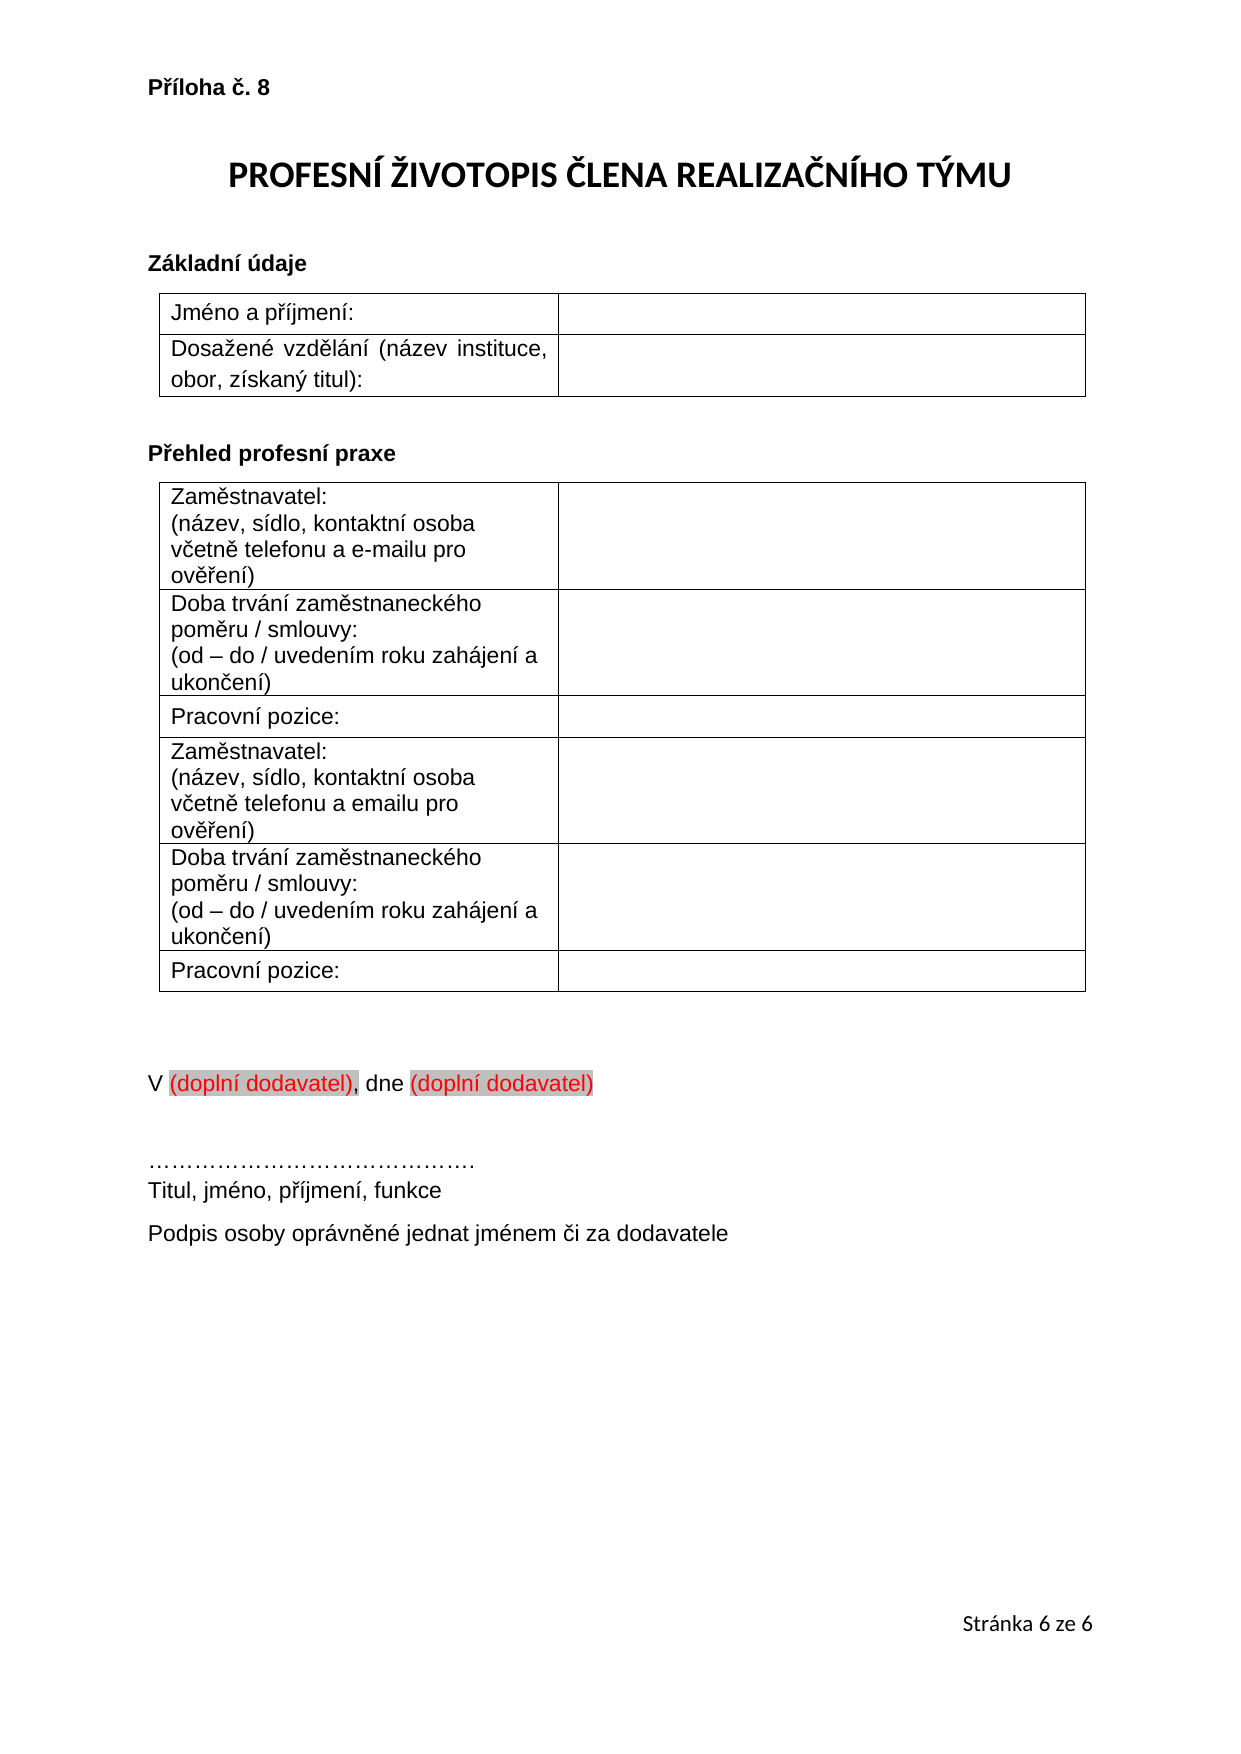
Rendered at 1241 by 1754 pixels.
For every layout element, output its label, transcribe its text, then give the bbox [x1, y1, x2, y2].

table_cell [559, 696, 1085, 737]
table_cell [559, 738, 1085, 843]
text Přehled profesní praxe [148, 439, 1093, 466]
table_cell Doba trvání zaměstnaneckého poměru / smlouvy: (od – do / uvedením roku zahájení a ukončení) [160, 590, 558, 695]
table_cell Pracovní pozice: [160, 696, 558, 737]
table_cell [559, 590, 1085, 695]
table_header Jméno a příjmení: [160, 294, 558, 334]
text PROFESNÍ ŽIVOTOPIS ČLENA REALIZAČNÍHO TÝMU [148, 151, 1093, 197]
text Podpis osoby oprávněné jednat jménem či za dodavatele [148, 1220, 1093, 1247]
table_cell Pracovní pozice: [160, 951, 558, 991]
table_cell Zaměstnavatel: (název, sídlo, kontaktní osoba včetně telefonu a emailu pro ověření) [160, 738, 558, 843]
table_header [559, 483, 1085, 589]
table_cell [559, 844, 1085, 949]
text ……………………………………. Titul, jméno, příjmení, funkce [148, 1147, 1093, 1204]
text V (doplní dodavatel), dne (doplní dodavatel) [148, 1069, 1093, 1096]
table_header [559, 294, 1085, 334]
table_cell [559, 335, 1085, 396]
table_cell [559, 951, 1085, 991]
text Základní údaje [148, 250, 1093, 277]
table_cell Dosažené vzdělání (název instituce, obor, získaný titul): [160, 335, 558, 396]
table_header Zaměstnavatel: (název, sídlo, kontaktní osoba včetně telefonu a e-mailu pro ověření) [160, 483, 558, 589]
table_cell Doba trvání zaměstnaneckého poměru / smlouvy: (od – do / uvedením roku zahájení a ukončení) [160, 844, 558, 949]
